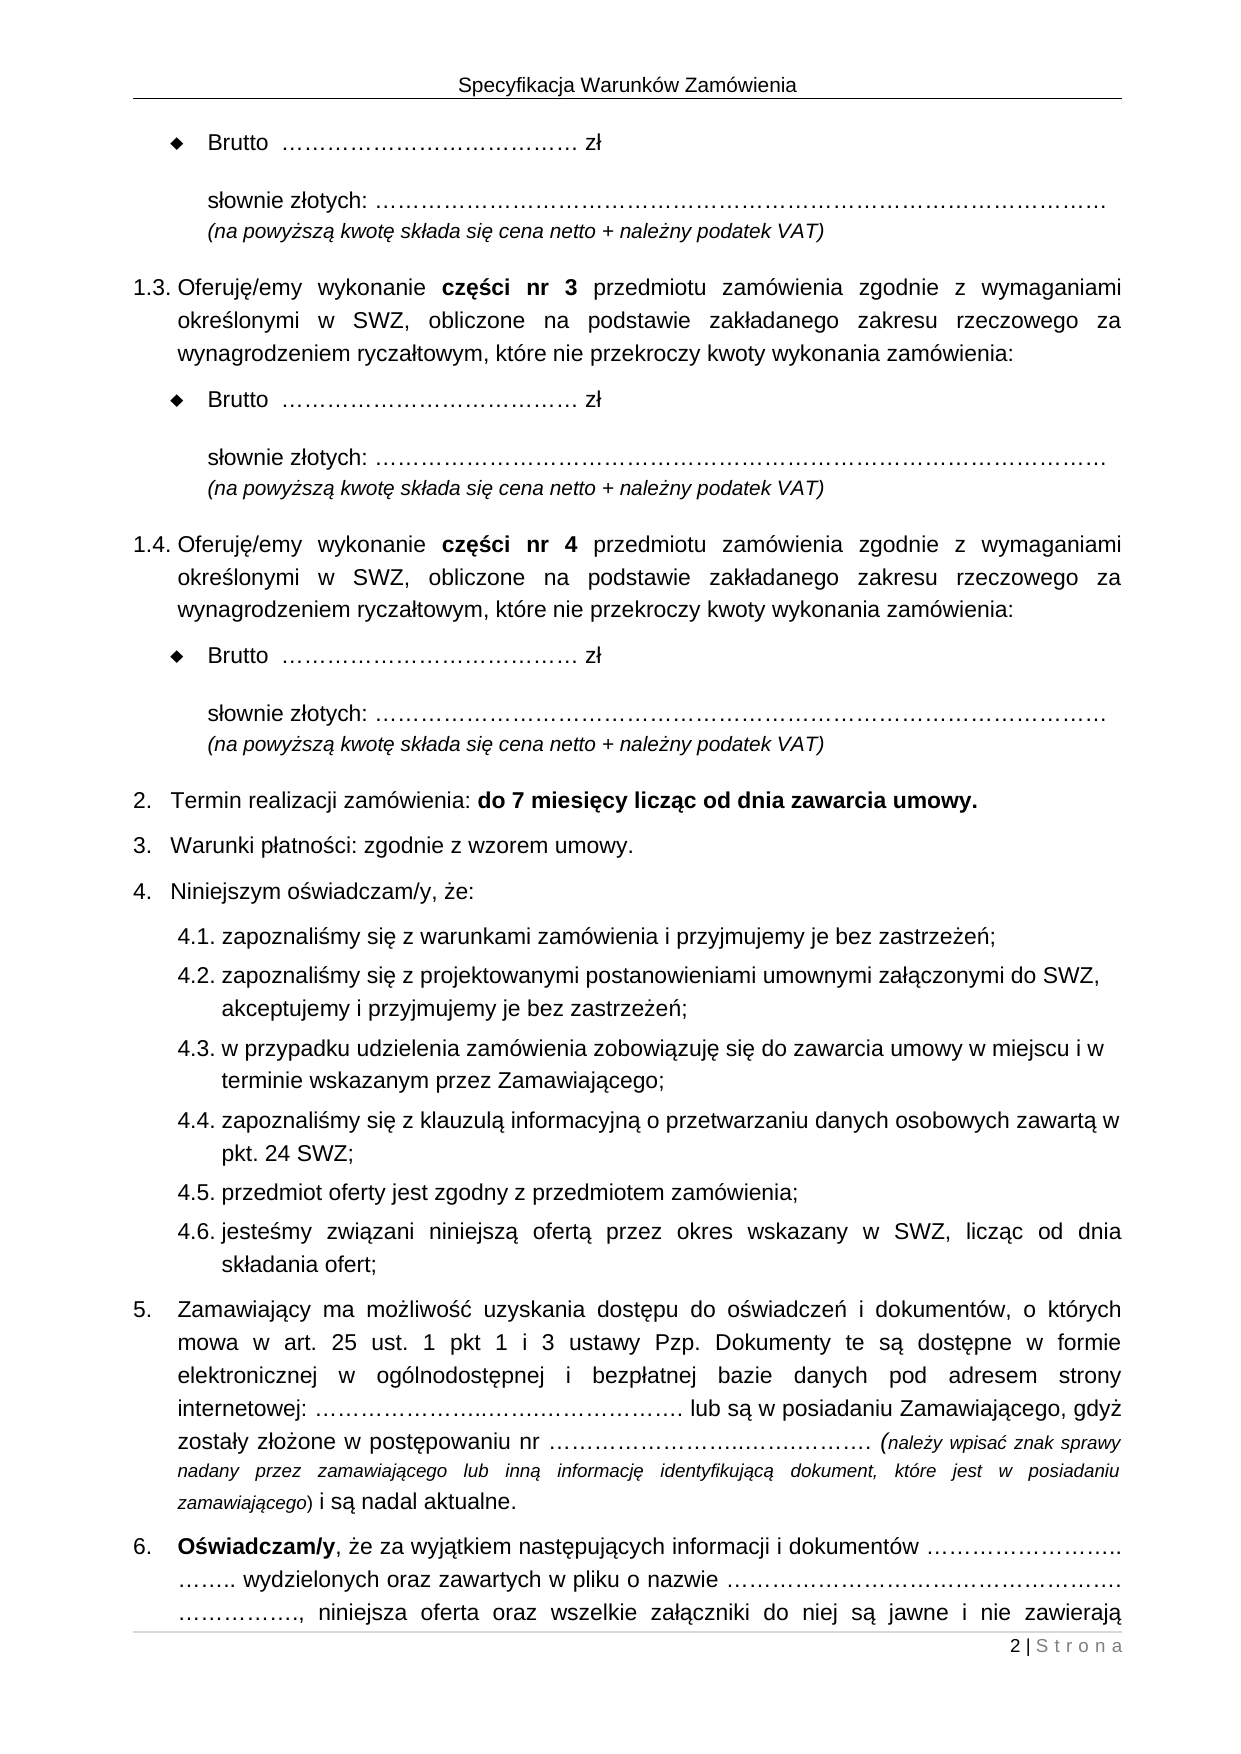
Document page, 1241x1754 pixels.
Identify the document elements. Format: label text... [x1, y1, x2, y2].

list Brutto ………………………………… zł [170, 642, 1122, 668]
list jesteśmy związani niniejszą ofertą przez okres wskazany w SWZ, licząc od dnia składania ofert; [177, 1218, 1122, 1277]
list Brutto ………………………………… zł [170, 129, 1122, 156]
text słownie złotych: …………………………………………………………………………………… (na powyższą kwotę składa się cena netto + należny podatek VAT) [207, 443, 1122, 500]
list zapoznaliśmy się z warunkami zamówienia i przyjmujemy je bez zastrzeżeń; [177, 923, 1122, 949]
list Warunki płatności: zgodnie z wzorem umowy. [133, 832, 1122, 859]
list Termin realizacji zamówienia: do 7 miesięcy licząc od dnia zawarcia umowy. [133, 787, 1122, 813]
list przedmiot oferty jest zgodny z przedmiotem zamówienia; [177, 1179, 1122, 1205]
list Brutto ………………………………… zł [170, 386, 1122, 412]
text słownie złotych: …………………………………………………………………………………… (na powyższą kwotę składa się cena netto + należny podatek VAT) [207, 187, 1122, 243]
list zapoznaliśmy się z projektowanymi postanowieniami umownymi załączonymi do SWZ, akceptujemy i przyjmujemy je bez zastrzeżeń; [177, 962, 1122, 1022]
list w przypadku udzielenia zamówienia zobowiązuję się do zawarcia umowy w miejscu i w terminie wskazanym przez Zamawiającego; [177, 1034, 1122, 1094]
list Zamawiający ma możliwość uzyskania dostępu do oświadczeń i dokumentów, o których mowa w art. 25 ust. 1 pkt 1 i 3 ustawy Pzp. Dokumenty te są dostępne w formie elektronicznej w ogólnodostępnej i bezpłatnej bazie danych pod adresem strony internetowej: …………………..…….………………. lub są w posiadaniu Zamawiającego, gdyż zostały złożone w postępowaniu nr ……………………..…….………. (należy wpisać znak sprawy nadany przez zamawiającego lub inną informację identyfikującą dokument, które jest w posiadaniu zamawiającego) i są nadal aktualne. [133, 1296, 1122, 1514]
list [133, 1533, 1122, 1625]
list Oferuję/emy wykonanie części nr 3 przedmiotu zamówienia zgodnie z wymaganiami określonymi w SWZ, obliczone na podstawie zakładanego zakresu rzeczowego za wynagrodzeniem ryczałtowym, które nie przekroczy kwoty wykonania zamówienia: [133, 274, 1122, 366]
text słownie złotych: …………………………………………………………………………………… (na powyższą kwotę składa się cena netto + należny podatek VAT) [207, 700, 1122, 756]
list Niniejszym oświadczam/y, że: [133, 878, 1122, 904]
list zapoznaliśmy się z klauzulą informacyjną o przetwarzaniu danych osobowych zawartą w pkt. 24 SWZ; [177, 1107, 1122, 1166]
list Oferuję/emy wykonanie części nr 4 przedmiotu zamówienia zgodnie z wymaganiami określonymi w SWZ, obliczone na podstawie zakładanego zakresu rzeczowego za wynagrodzeniem ryczałtowym, które nie przekroczy kwoty wykonania zamówienia: [133, 531, 1122, 623]
